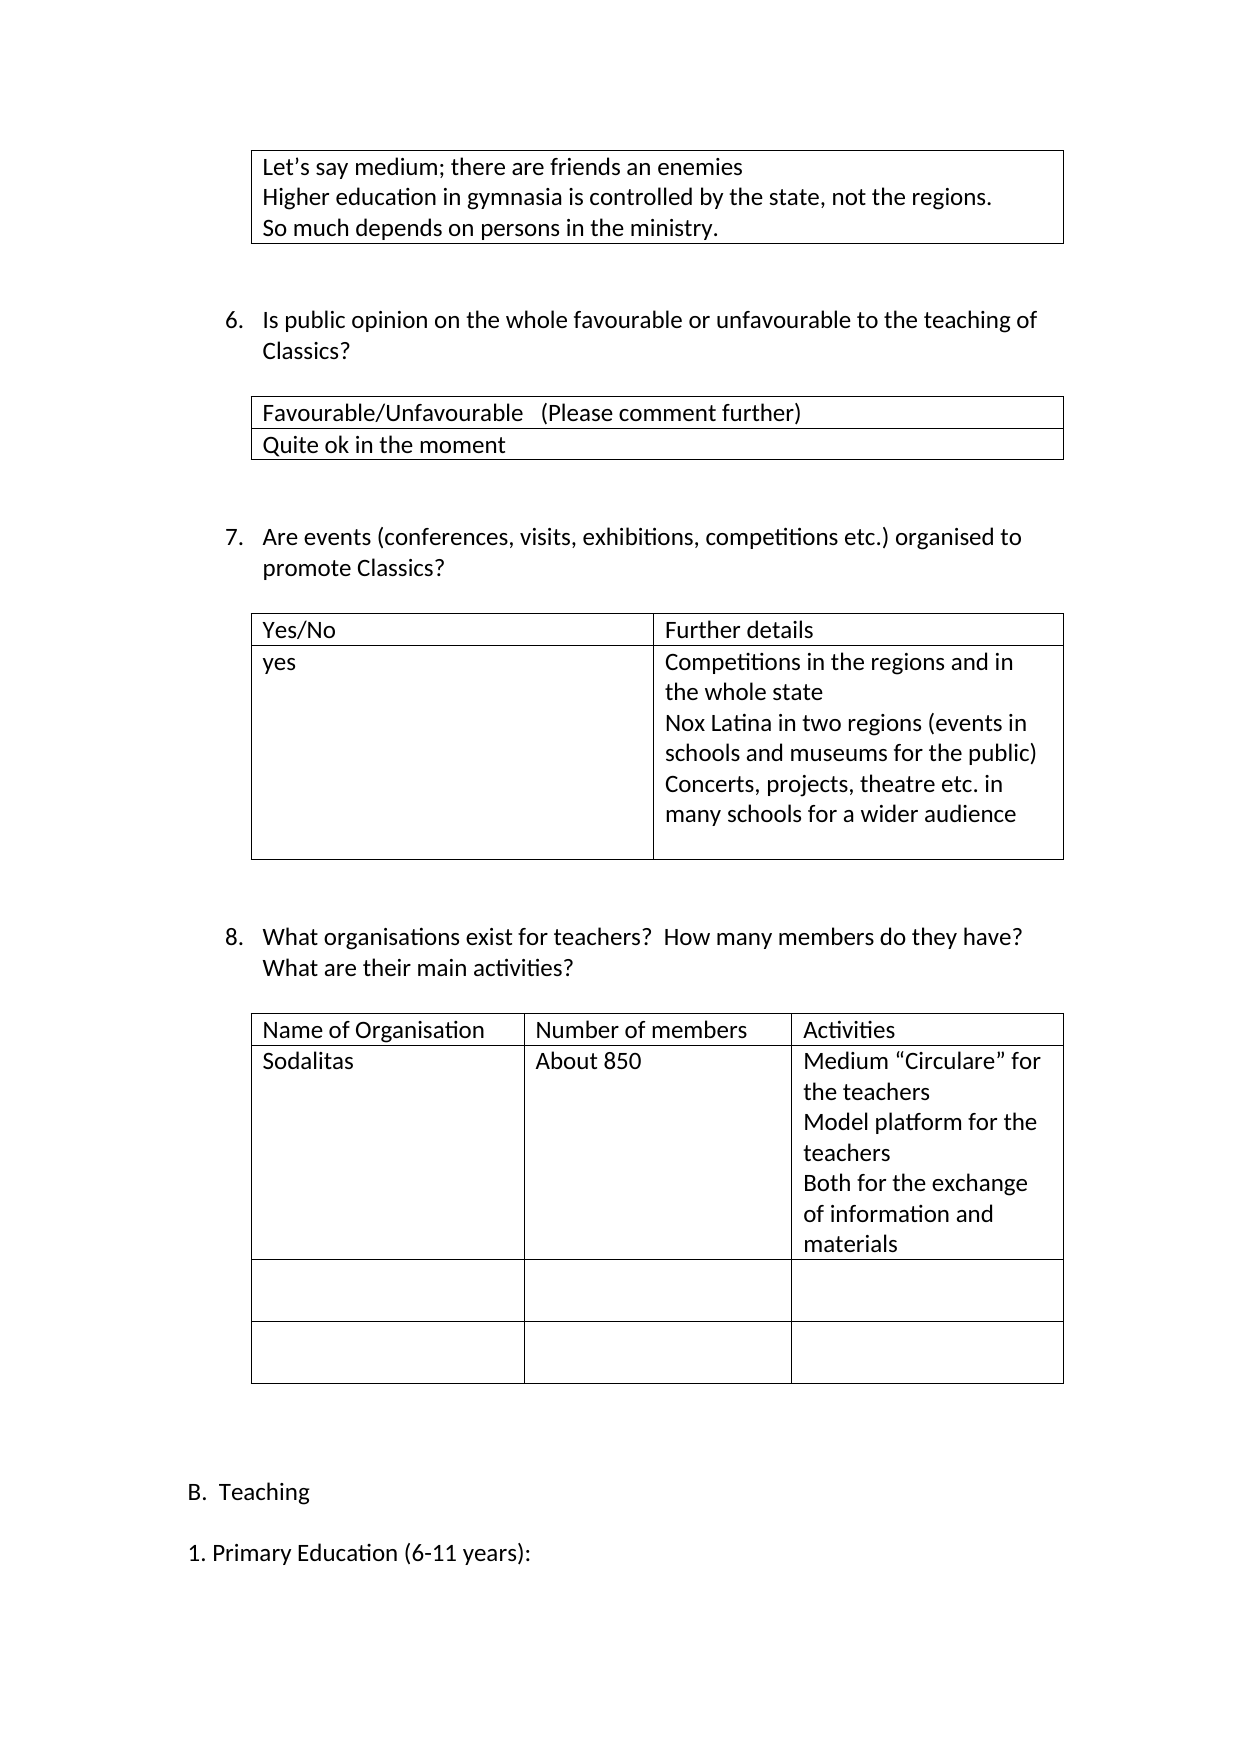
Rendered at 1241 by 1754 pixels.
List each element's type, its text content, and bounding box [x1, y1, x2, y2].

table_cell Let’s say medium; there are friends an enemies Higher education in gymnasia is controlled by the state, not the regions. So much depends on persons in the ministry. [252, 151, 1063, 243]
table_cell [252, 1322, 524, 1383]
table_cell [792, 1260, 1063, 1321]
table_cell About 850 [525, 1046, 791, 1259]
table_cell Quite ok in the moment [252, 429, 1063, 459]
table_cell Medium “Circulare” for the teachers Model platform for the teachers Both for the exchange of information and materials [792, 1046, 1063, 1259]
text 1. Primary Education (6-11 years): [187, 1537, 1053, 1567]
table_cell [792, 1322, 1063, 1383]
table_header Name of Organisation [252, 1014, 524, 1044]
table_header Activities [792, 1014, 1063, 1044]
table_cell Competitions in the regions and in the whole state Nox Latina in two regions (events in schools and museums for the public) Concerts, projects, theatre etc. in many schools for a wider audience [654, 646, 1063, 859]
table_cell [525, 1260, 791, 1321]
table_cell [525, 1322, 791, 1383]
table_header Favourable/Unfavourable (Please comment further) [252, 397, 1063, 428]
list What organisations exist for teachers? How many members do they have? What are their main activities? [225, 921, 1053, 982]
table_cell [252, 1260, 524, 1321]
table_header Further details [654, 614, 1063, 644]
table_header Yes/No [252, 614, 653, 644]
table_header Number of members [525, 1014, 791, 1044]
text B. Teaching [187, 1476, 1053, 1506]
list Are events (conferences, visits, exhibitions, competitions etc.) organised to promote Classics? [225, 521, 1053, 582]
list Is public opinion on the whole favourable or unfavourable to the teaching of Classics? [225, 305, 1053, 366]
table_cell yes [252, 646, 653, 859]
table_cell Sodalitas [252, 1046, 524, 1259]
